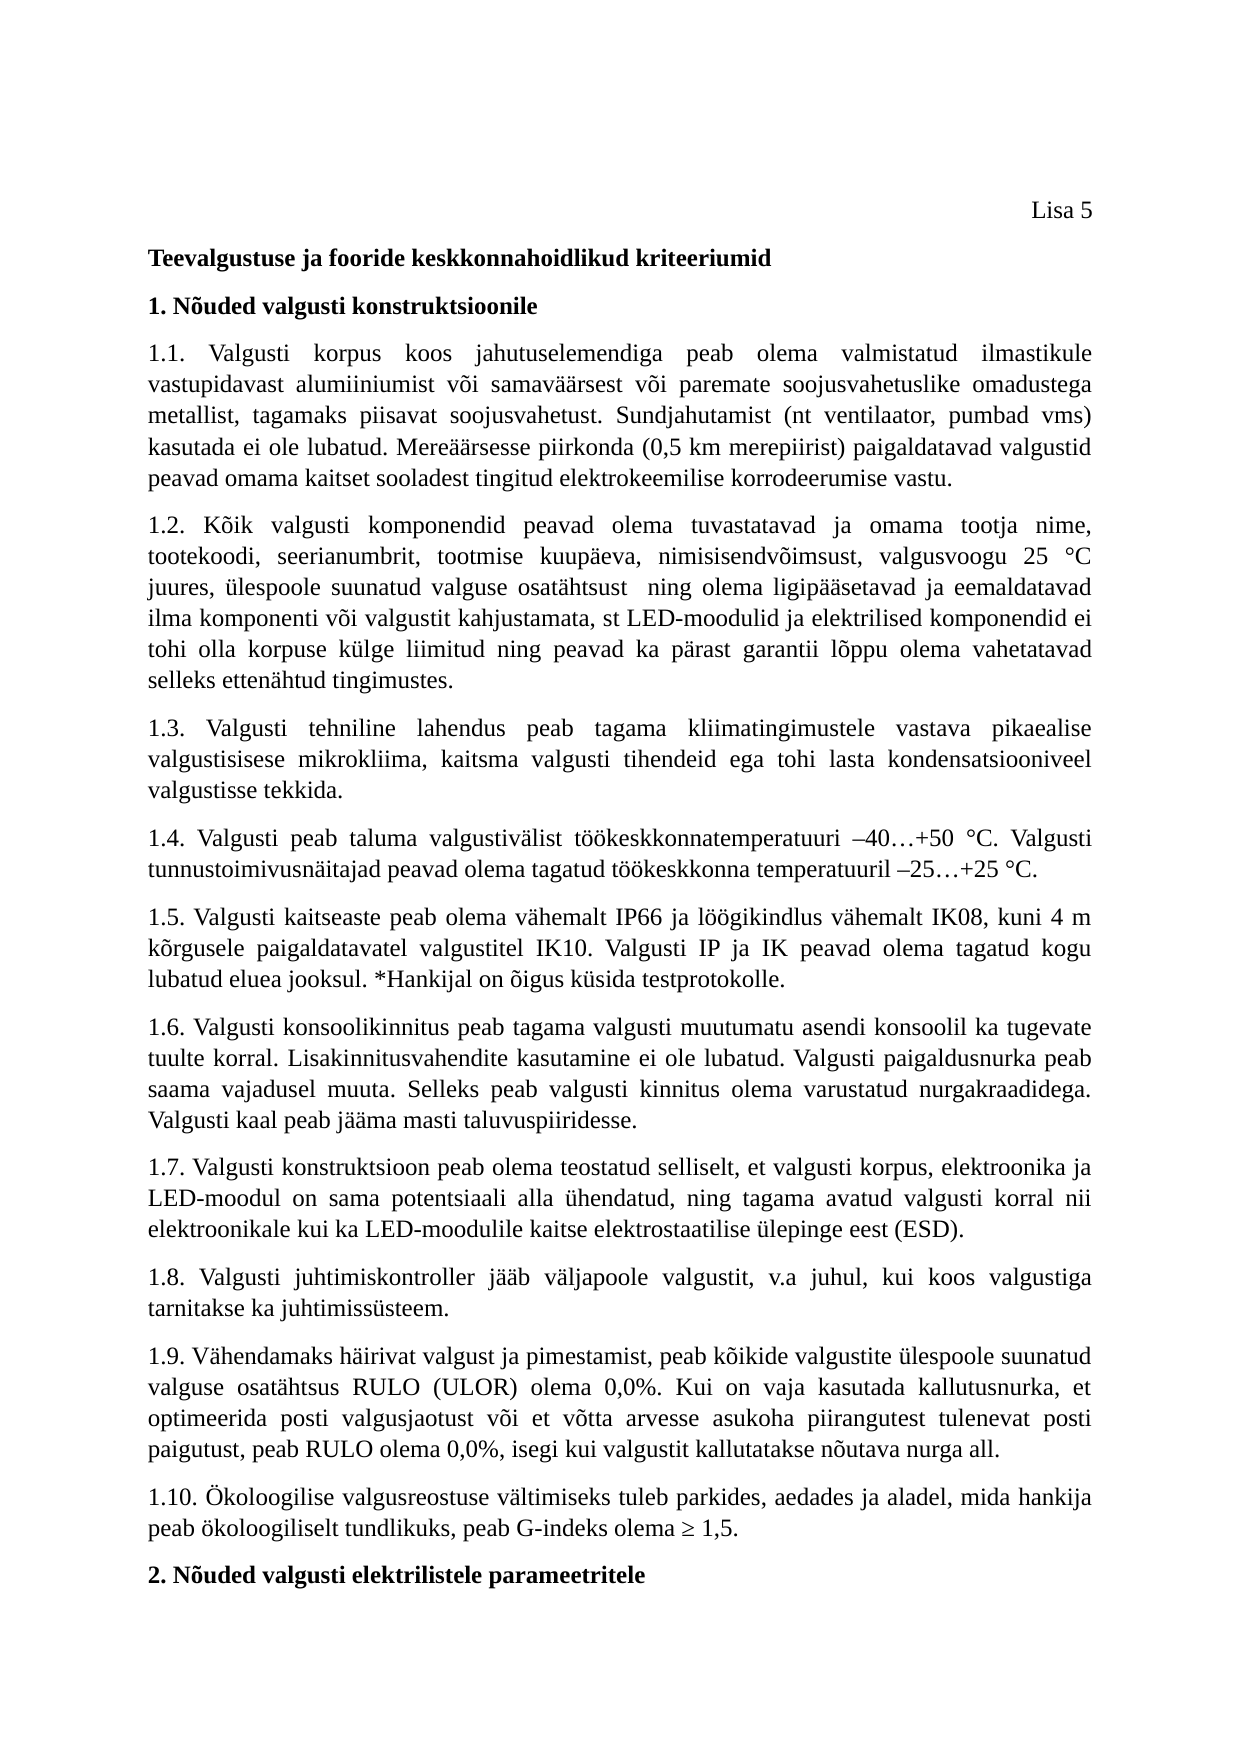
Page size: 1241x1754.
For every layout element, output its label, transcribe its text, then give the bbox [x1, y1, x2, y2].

text Teevalgustuse ja fooride keskkonnahoidlikud kriteeriumid [148, 243, 1093, 272]
text 1.3. Valgusti tehniline lahendus peab tagama kliimatingimustele vastava pikaealise valgustisisese mikrokliima, kaitsma valgusti tihendeid ega tohi lasta kondensatsiooniveel valgustisse tekkida. [148, 713, 1093, 804]
text 1.8. Valgusti juhtimiskontroller jääb väljapoole valgustit, v.a juhul, kui koos valgustiga tarnitakse ka juhtimissüsteem. [148, 1262, 1093, 1322]
text 1.1. Valgusti korpus koos jahutuselemendiga peab olema valmistatud ilmastikule vastupidavast alumiiniumist või samaväärsest või paremate soojusvahetuslike omadustega metallist, tagamaks piisavat soojusvahetust. Sundjahutamist (nt ventilaator, pumbad vms) kasutada ei ole lubatud. Mereäärsesse piirkonda (0,5 km merepiirist) paigaldatavad valgustid peavad omama kaitset sooladest tingitud elektrokeemilise korrodeerumise vastu. [148, 338, 1093, 491]
text 1.7. Valgusti konstruktsioon peab olema teostatud selliselt, et valgusti korpus, elektroonika ja LED-moodul on sama potentsiaali alla ühendatud, ning tagama avatud valgusti korral nii elektroonikale kui ka LED-moodulile kaitse elektrostaatilise ülepinge eest (ESD). [148, 1152, 1093, 1243]
text 1. Nõuded valgusti konstruktsioonile [148, 291, 1093, 319]
text 1.10. Ökoloogilise valgusreostuse vältimiseks tuleb parkides, aedades ja aladel, mida hankija peab ökoloogiliselt tundlikuks, peab G-indeks olema ≥ 1,5. [148, 1482, 1093, 1542]
text Lisa 5 [148, 195, 1093, 224]
text 1.4. Valgusti peab taluma valgustivälist töökeskkonnatemperatuuri –40…+50 °C. Valgusti tunnustoimivusnäitajad peavad olema tagatud töökeskkonna temperatuuril –25…+25 °C. [148, 823, 1093, 883]
text 1.5. Valgusti kaitseaste peab olema vähemalt IP66 ja löögikindlus vähemalt IK08, kuni 4 m kõrgusele paigaldatavatel valgustitel IK10. Valgusti IP ja IK peavad olema tagatud kogu lubatud eluea jooksul. *Hankijal on õigus küsida testprotokolle. [148, 902, 1093, 993]
text 2. Nõuded valgusti elektrilistele parameetritele [148, 1561, 1093, 1589]
text 1.2. Kõik valgusti komponendid peavad olema tuvastatavad ja omama tootja nime, tootekoodi, seerianumbrit, tootmise kuupäeva, nimisisendvõimsust, valgusvoogu 25 °C juures, ülespoole suunatud valguse osatähtsust ning olema ligipääsetavad ja eemaldatavad ilma komponenti või valgustit kahjustamata, st LED-moodulid ja elektrilised komponendid ei tohi olla korpuse külge liimitud ning peavad ka pärast garantii lõppu olema vahetatavad selleks ettenähtud tingimustes. [148, 510, 1093, 694]
text 1.9. Vähendamaks häirivat valgust ja pimestamist, peab kõikide valgustite ülespoole suunatud valguse osatähtsus RULO (ULOR) olema 0,0%. Kui on vaja kasutada kallutusnurka, et optimeerida posti valgusjaotust või et võtta arvesse asukoha piirangutest tulenevat posti paigutust, peab RULO olema 0,0%, isegi kui valgustit kallutatakse nõutava nurga all. [148, 1341, 1093, 1463]
text 1.6. Valgusti konsoolikinnitus peab tagama valgusti muutumatu asendi konsoolil ka tugevate tuulte korral. Lisakinnitusvahendite kasutamine ei ole lubatud. Valgusti paigaldusnurka peab saama vajadusel muuta. Selleks peab valgusti kinnitus olema varustatud nurgakraadidega. Valgusti kaal peab jääma masti taluvuspiiridesse. [148, 1012, 1093, 1133]
